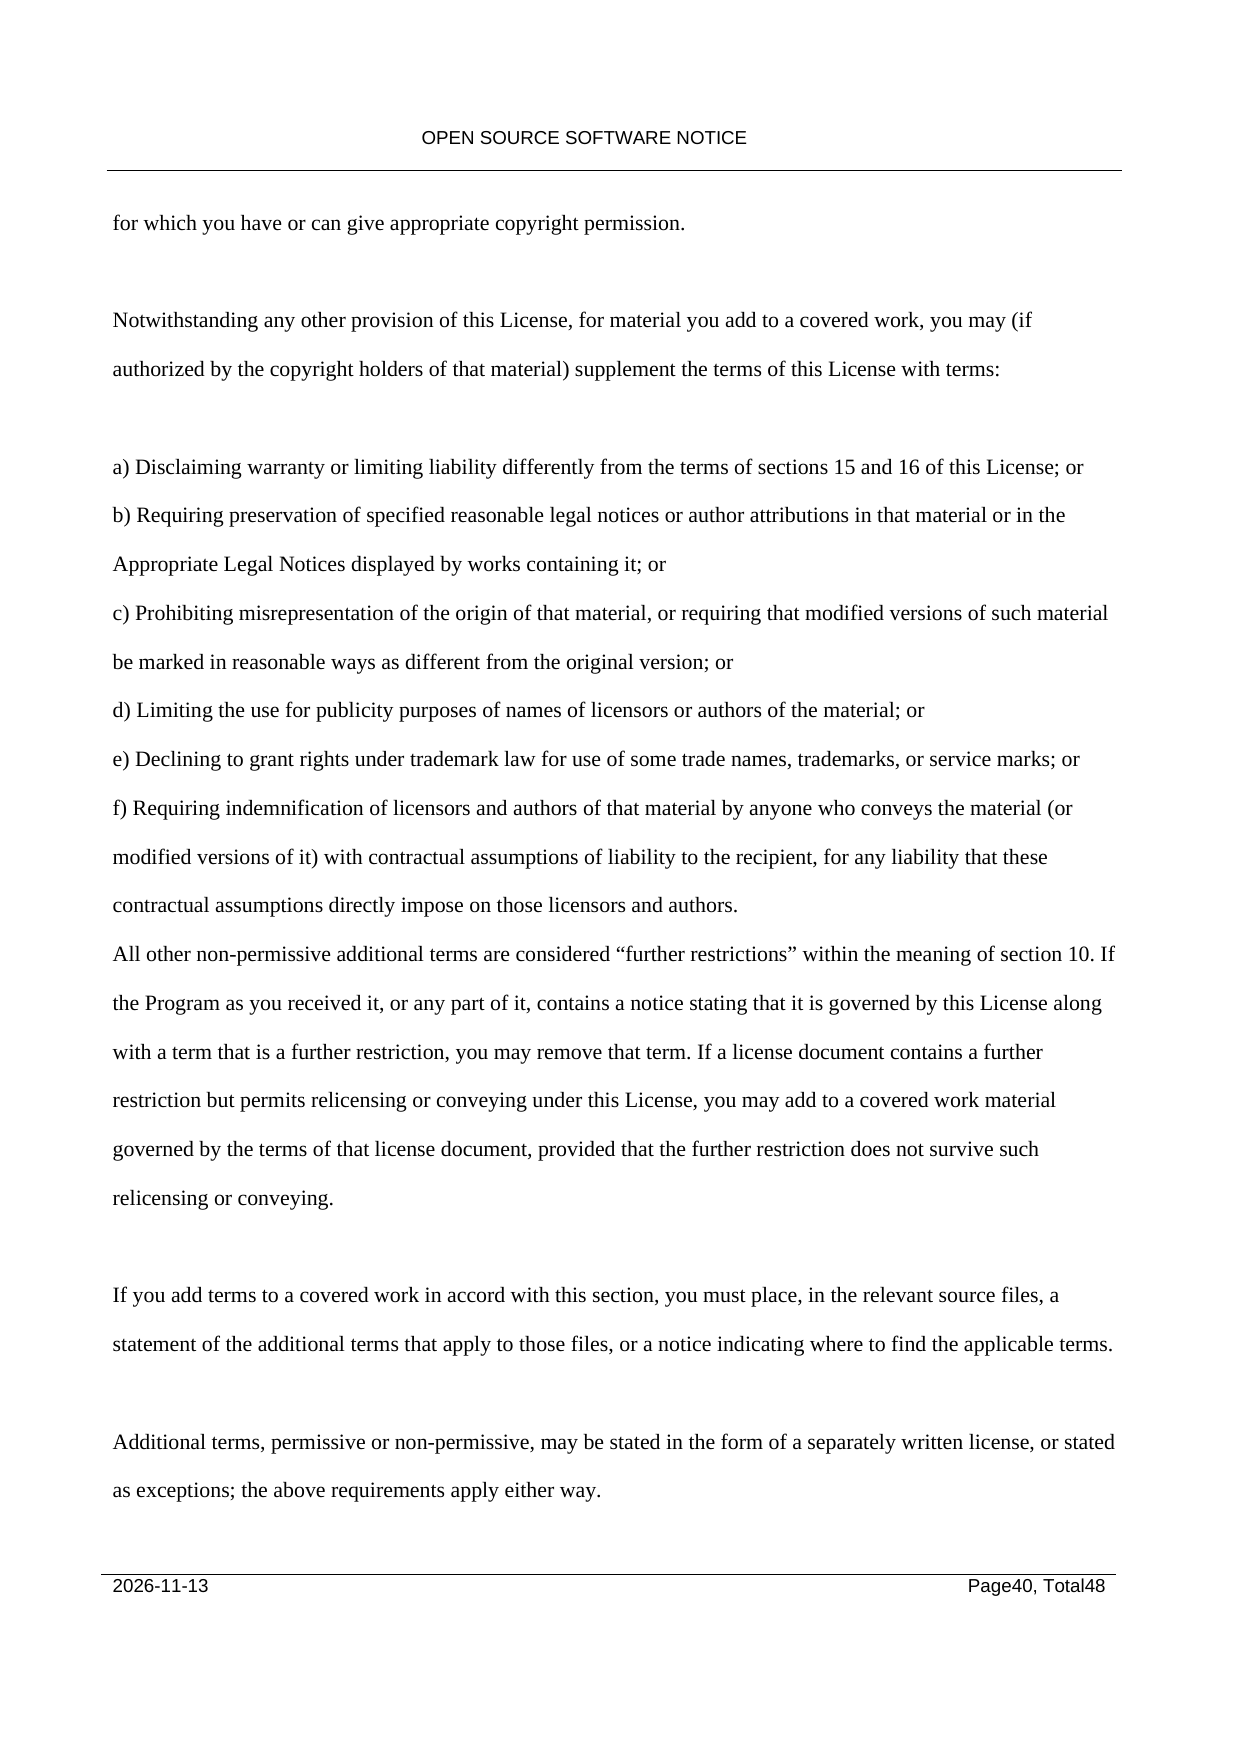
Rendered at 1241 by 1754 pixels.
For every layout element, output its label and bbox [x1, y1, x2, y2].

text [112, 206, 1128, 1506]
